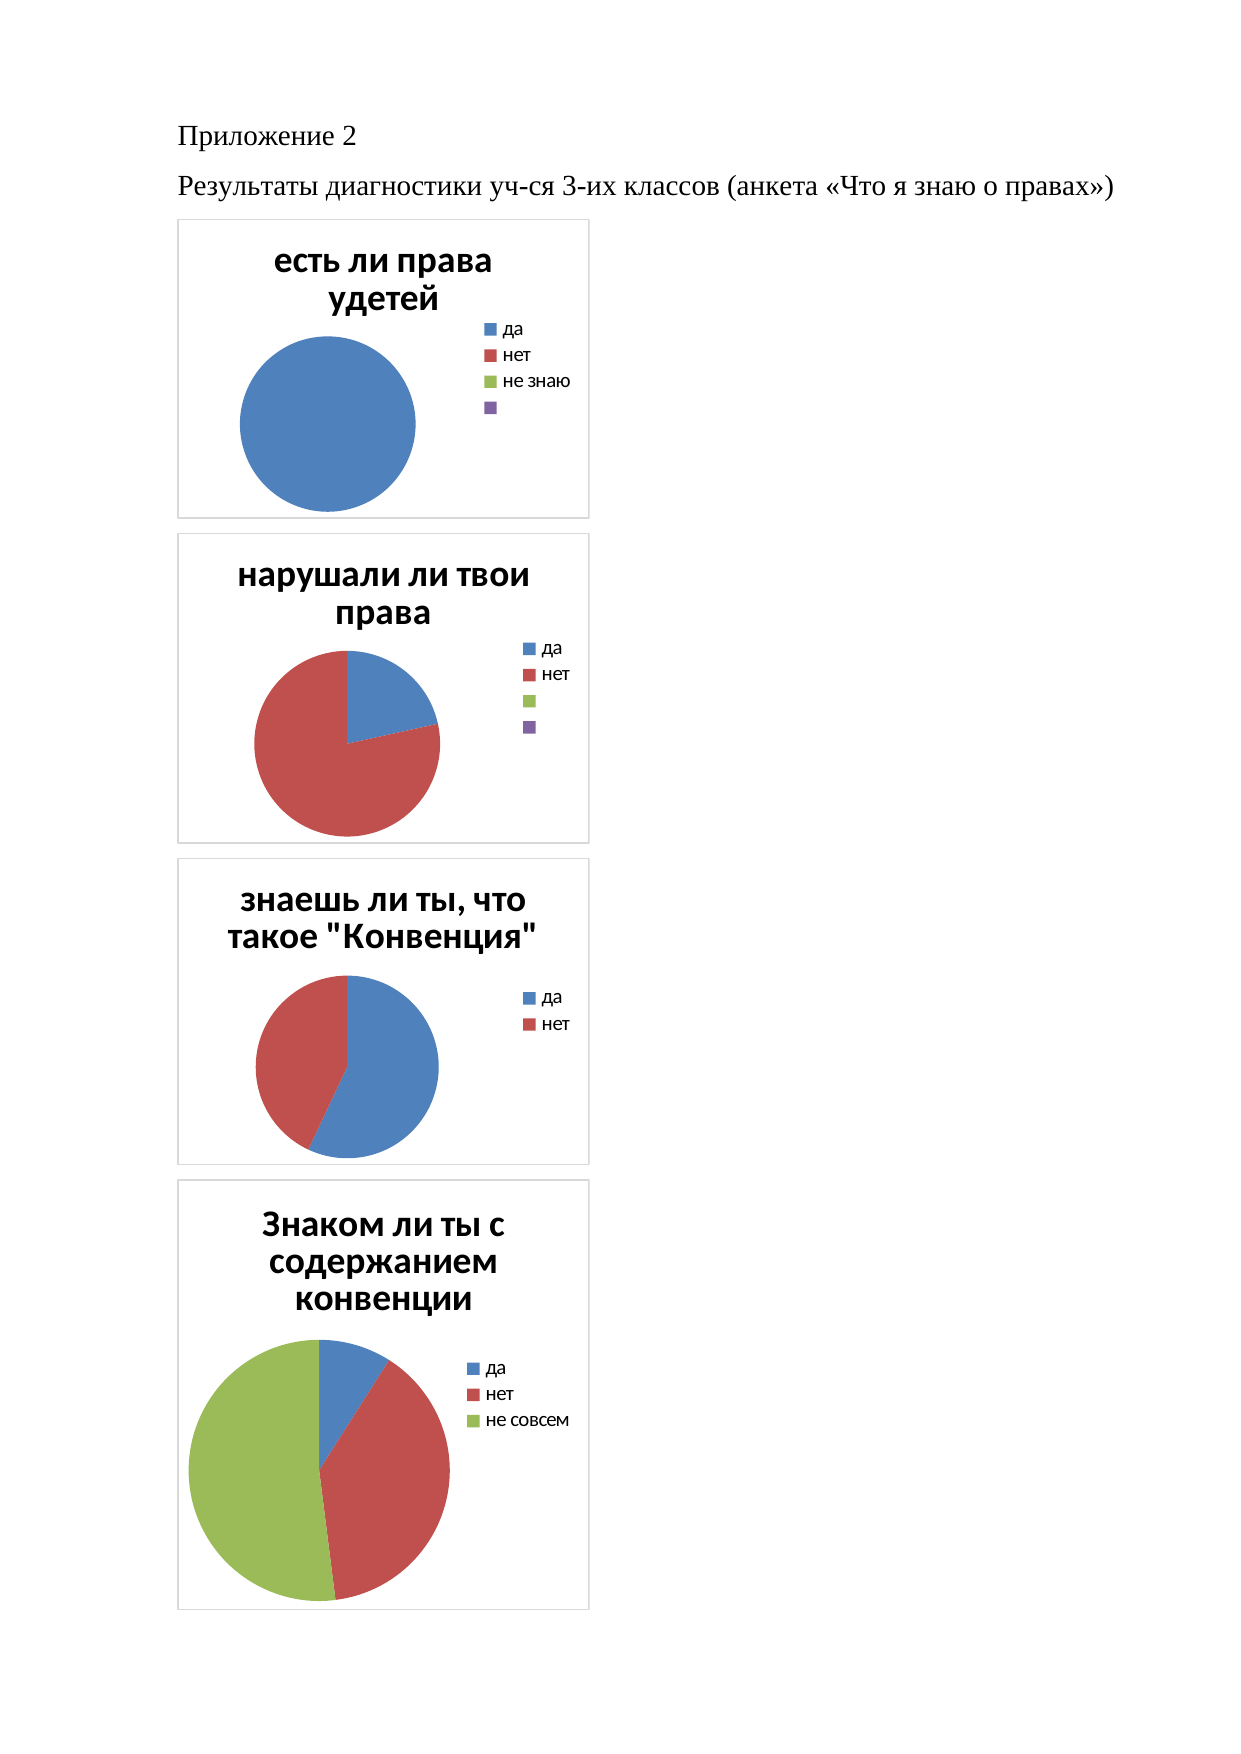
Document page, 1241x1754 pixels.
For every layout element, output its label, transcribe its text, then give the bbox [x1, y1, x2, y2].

text Приложение 2 [177, 118, 1152, 152]
text Результаты диагностики уч-ся 3-их классов (анкета «Что я знаю о правах») [177, 168, 1152, 202]
